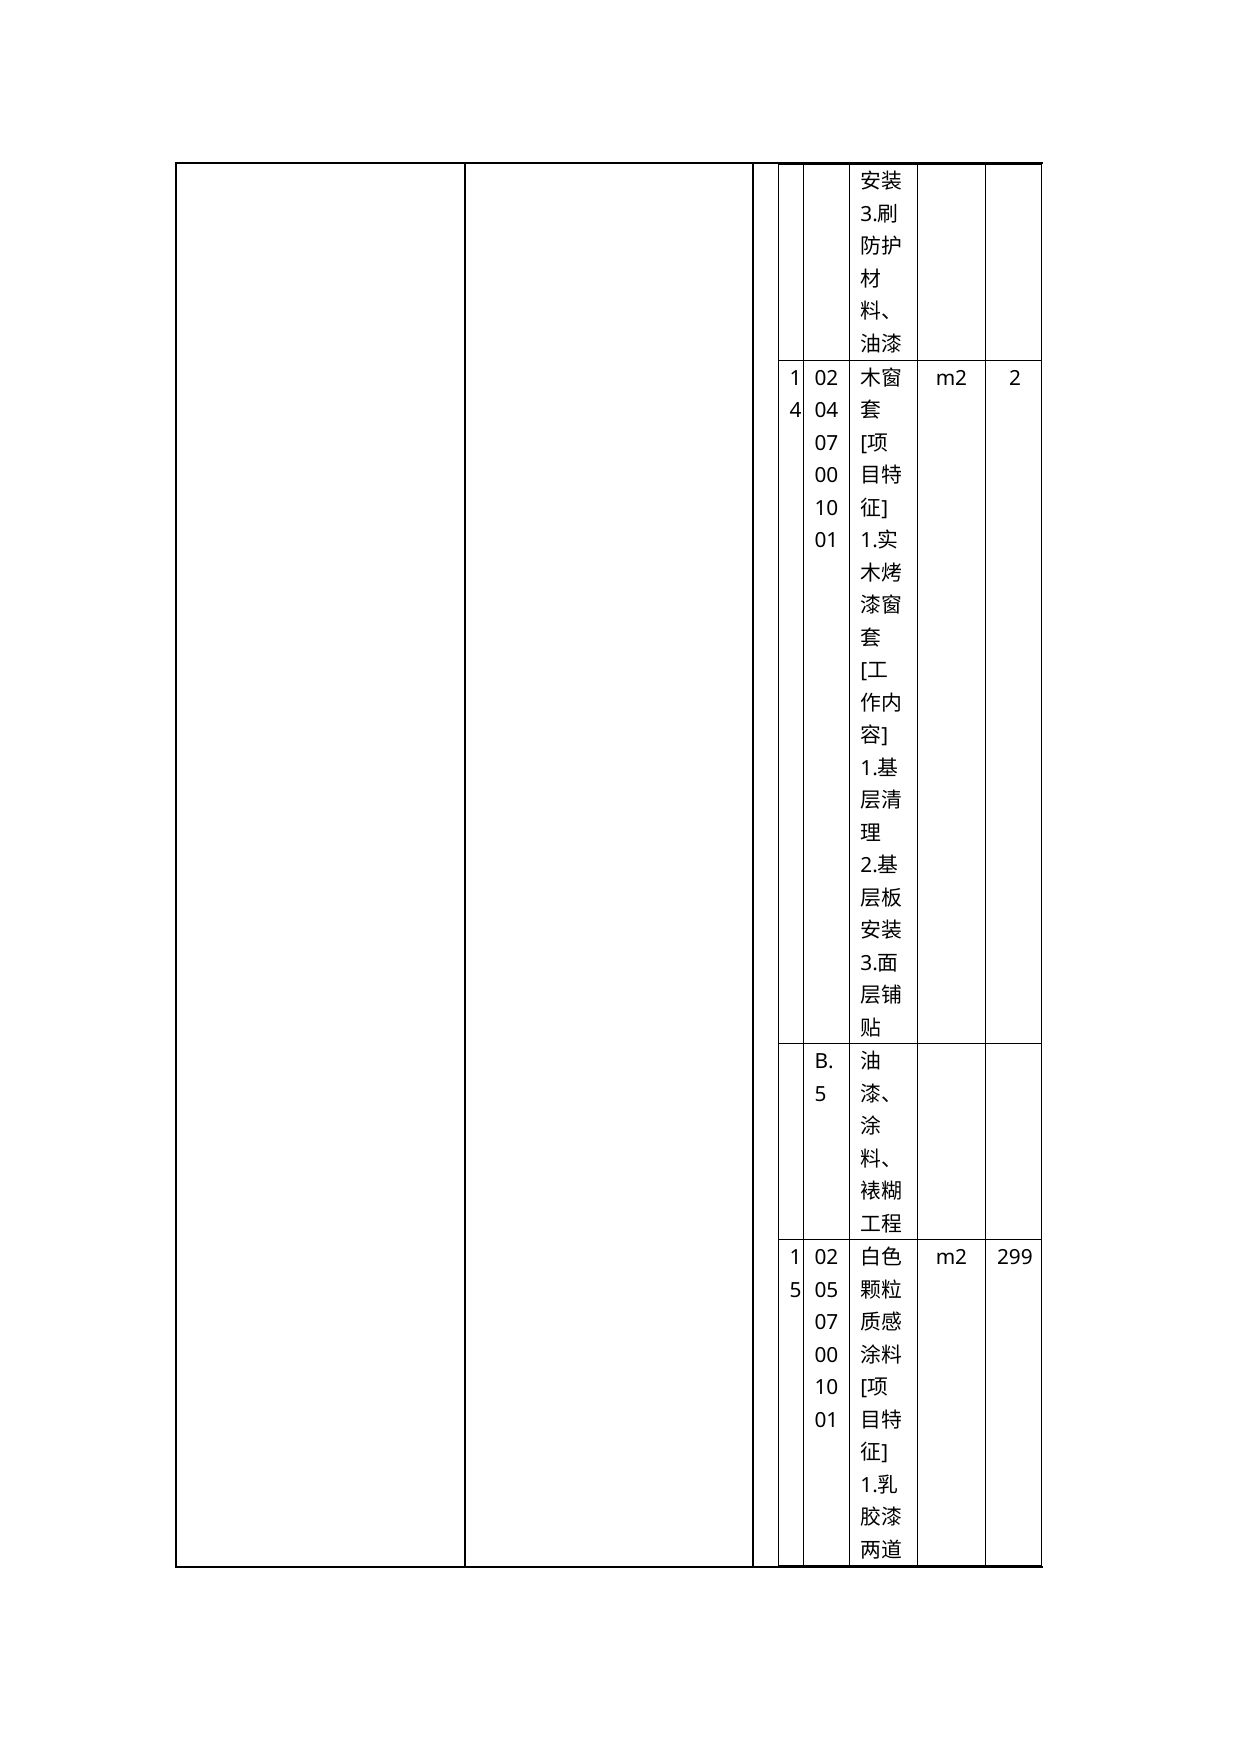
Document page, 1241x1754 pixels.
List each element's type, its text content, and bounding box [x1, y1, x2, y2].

table_cell [754, 164, 778, 1566]
table_cell [466, 164, 752, 1566]
table_cell 1 [177, 164, 464, 1566]
